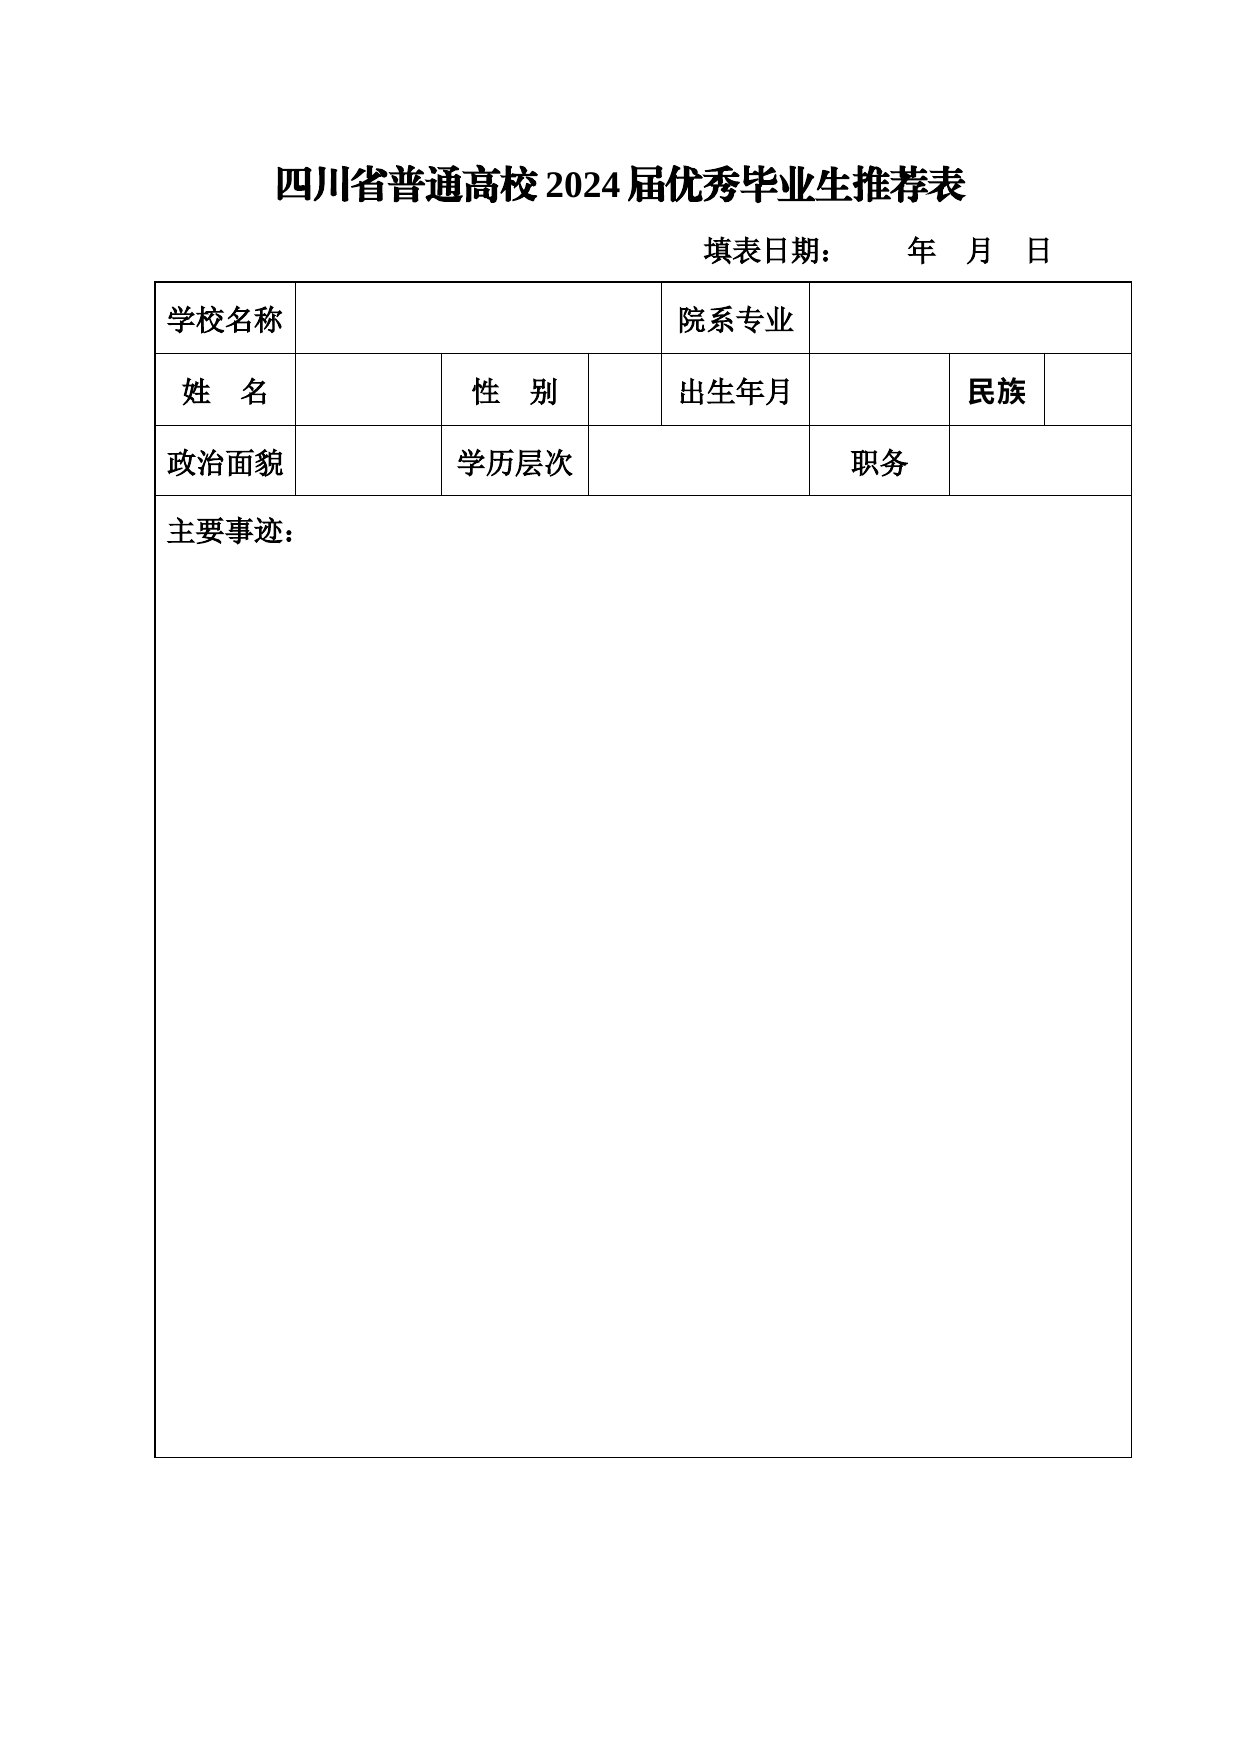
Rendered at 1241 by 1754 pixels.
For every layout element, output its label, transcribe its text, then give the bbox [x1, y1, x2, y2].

text 四川省普通高校2024届优秀毕业生推荐表 [187, 162, 1053, 208]
table_cell 姓 名 [156, 354, 295, 425]
table_cell 学历层次 [442, 426, 588, 495]
table_header [296, 283, 661, 352]
text 填表日期： 年 月 日 [187, 232, 1053, 265]
table_cell [296, 426, 441, 495]
table_header 学校名称 [156, 283, 295, 352]
table_cell 职务 [810, 426, 949, 495]
table_cell 民族 [950, 354, 1044, 425]
table_cell [950, 426, 1131, 495]
table_cell 性 别 [442, 354, 588, 425]
table_header 院系专业 [662, 283, 809, 352]
table_cell 主要事迹： [156, 496, 1131, 1457]
table_cell 出生年月 [662, 354, 809, 425]
table_cell [296, 354, 441, 425]
table_cell 政治面貌 [156, 426, 295, 495]
table_cell [1045, 354, 1131, 425]
table_cell [589, 354, 661, 425]
table_header [810, 283, 1131, 352]
table_cell [589, 426, 809, 495]
table_cell [810, 354, 949, 425]
